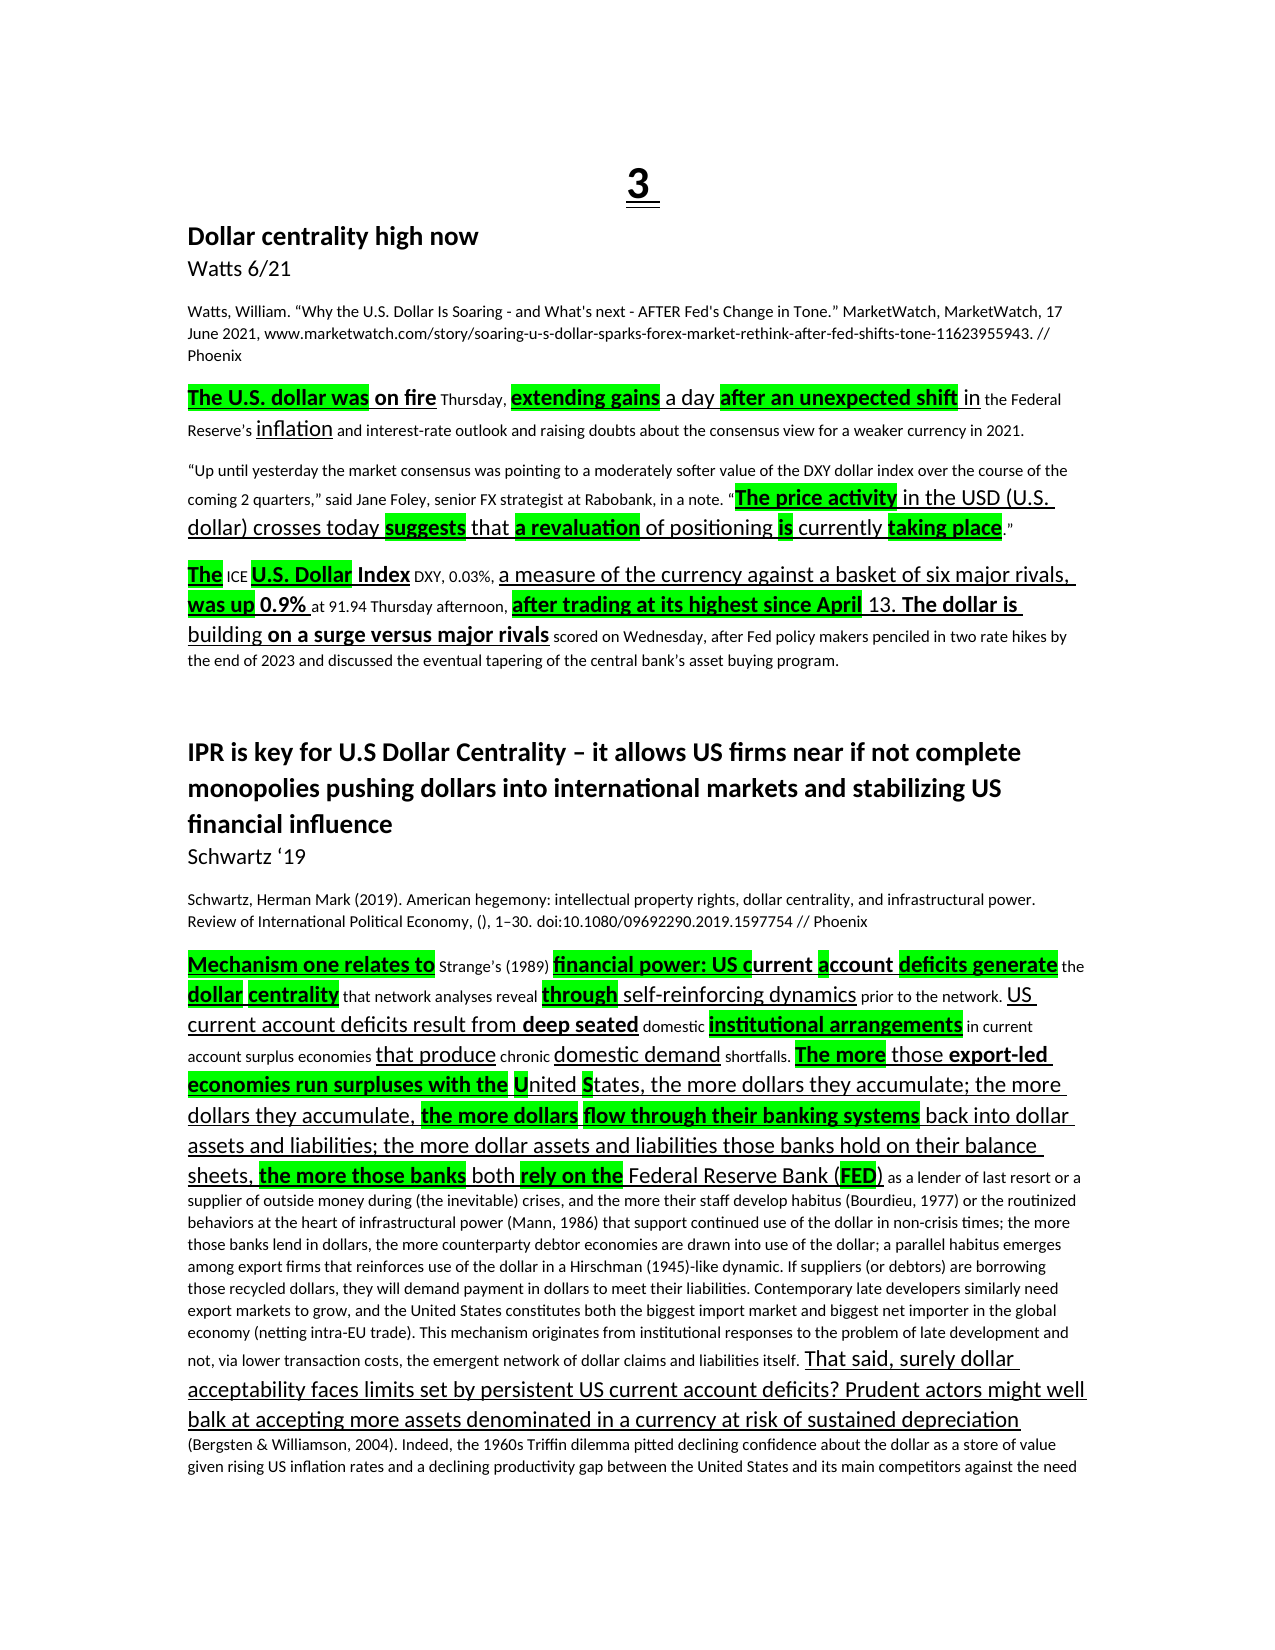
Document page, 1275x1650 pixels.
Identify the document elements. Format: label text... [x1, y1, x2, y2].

subtitle 3 [187, 154, 1087, 210]
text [187, 950, 1087, 1399]
text “Up until yesterday the market consensus was pointing to a moderately softer value of the DXY dollar index over the course of the coming 2 quarters,” said Jane Foley, senior FX strategist at Rabobank, in a note. “The price activity in the USD (U.S. dollar) crosses today suggests that a revaluation of positioning is currently taking place.” [187, 461, 1087, 541]
text Watts 6/21 [187, 254, 1087, 282]
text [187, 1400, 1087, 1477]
subtitle IPR is key for U.S Dollar Centrality – it allows US firms near if not complete monopolies pushing dollars into international markets and stabilizing US financial influence [187, 736, 1087, 840]
subtitle Dollar centrality high now [187, 219, 1087, 252]
text Schwartz, Herman Mark (2019). American hegemony: intellectual property rights, dollar centrality, and infrastructural power. Review of International Political Economy, (), 1–30. doi:10.1080/09692290.2019.1597754 // Phoenix [187, 889, 1087, 931]
text Watts, William. “Why the U.S. Dollar Is Soaring - and What's next - AFTER Fed's Change in Tone.” MarketWatch, MarketWatch, 17 June 2021, www.marketwatch.com/story/soaring-u-s-dollar-sparks-forex-market-rethink-after-fed-shifts-tone-11623955943. // Phoenix [187, 301, 1087, 365]
text The ICE U.S. Dollar Index DXY, 0.03%, a measure of the currency against a basket of six major rivals, was up 0.9% at 91.94 Thursday afternoon, after trading at its highest since April 13. The dollar is building on a surge versus major rivals scored on Wednesday, after Fed policy makers penciled in two rate hikes by the end of 2023 and discussed the eventual tapering of the central bank’s asset buying program. [187, 560, 1087, 670]
text The U.S. dollar was on fire Thursday, extending gains a day after an unexpected shift in the Federal Reserve’s inflation and interest-rate outlook and raising doubts about the consensus view for a weaker currency in 2021. [187, 383, 1087, 442]
text Schwartz ‘19 [187, 842, 1087, 870]
